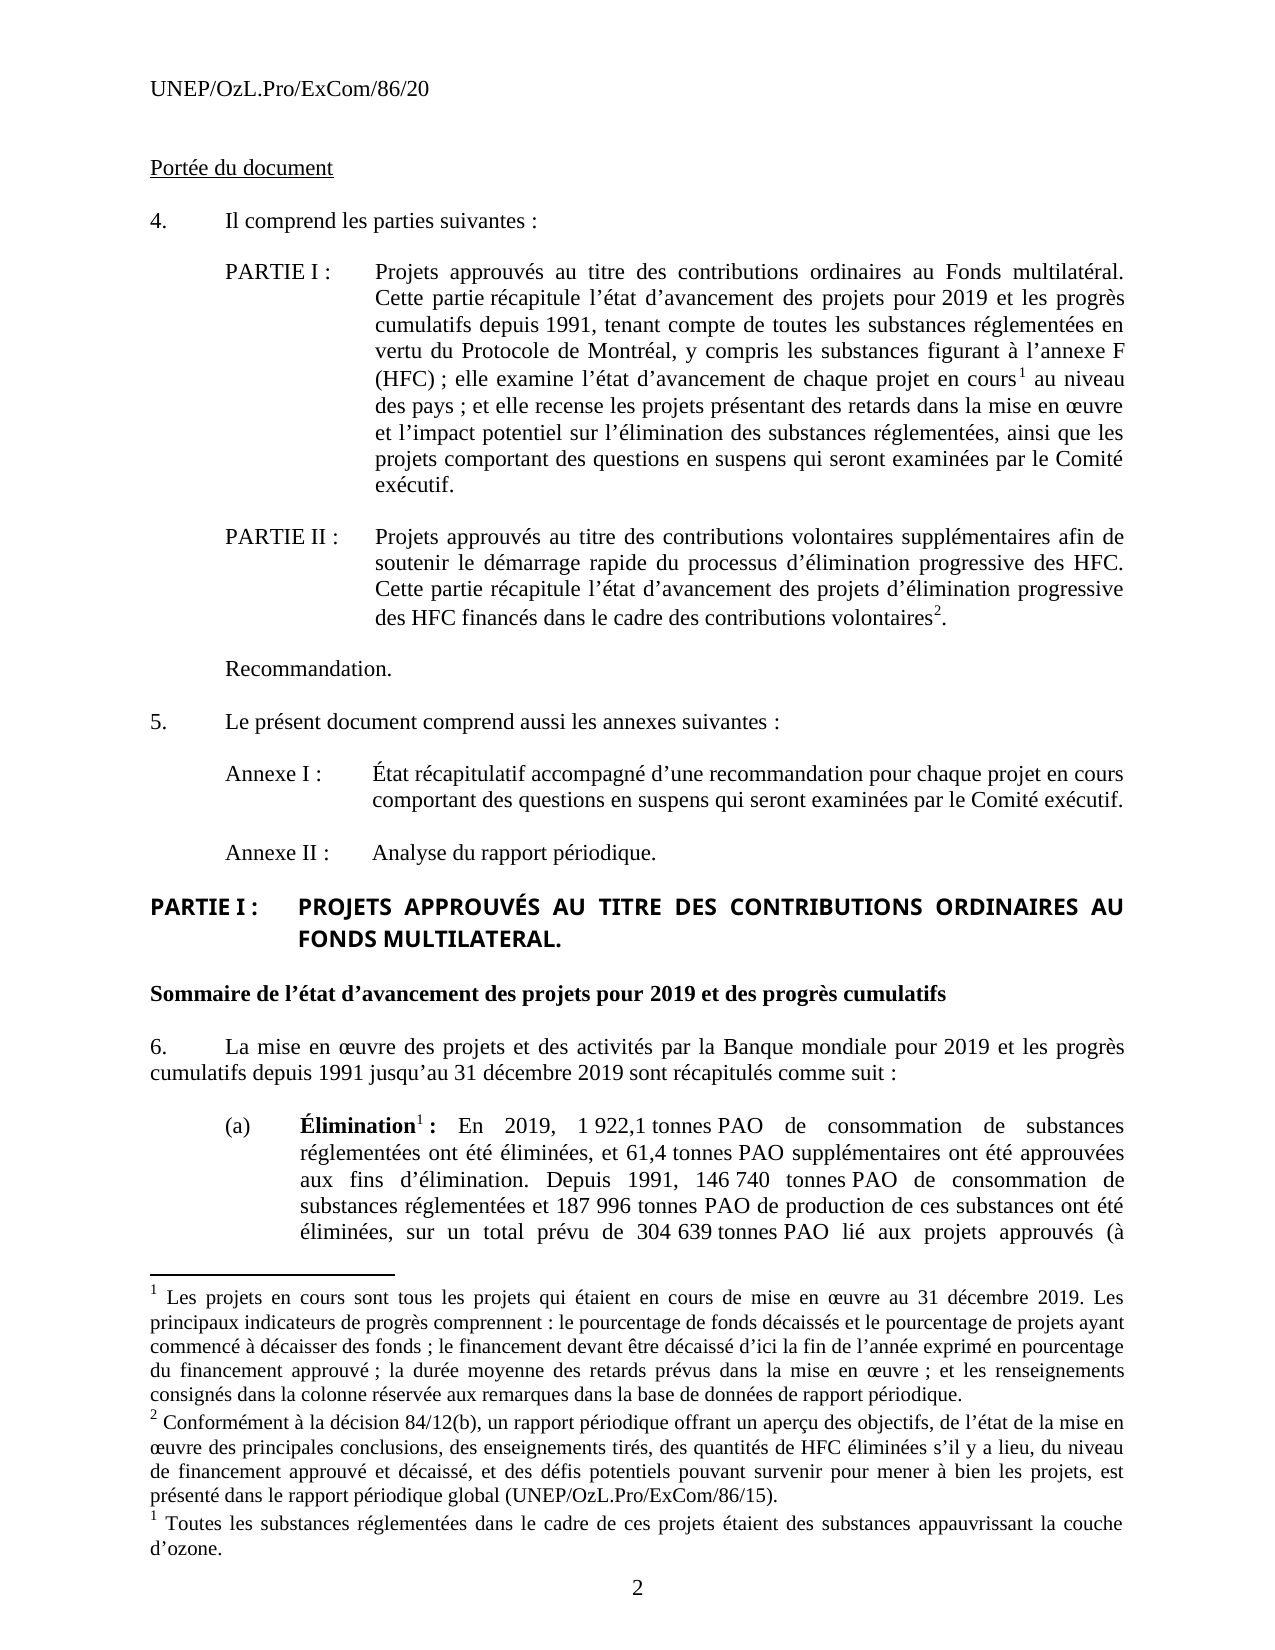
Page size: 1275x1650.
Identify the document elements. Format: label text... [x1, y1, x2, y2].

text Sommaire de l’état d’avancement des projets pour 2019 et des progrès cumulatifs [150, 980, 1125, 1007]
text Recommandation. [150, 656, 1125, 682]
subtitle PARTIE I : Projets approuvés au titre des contributions ordinaires au Fonds multilatéral. Cette partie récapitule l’état d’avancement des projets pour 2019 et les progrès cumulatifs depuis 1991, tenant compte de toutes les substances réglementées en vertu du Protocole de Montréal, y compris les substances figurant à l’annexe F (HFC) ; elle examine l’état d’avancement de chaque projet en cours au niveau des pays ; et elle recense les projets présentant des retards dans la mise en œuvre et l’impact potentiel sur l’élimination des substances réglementées, ainsi que les projets comportant des questions en suspens qui seront examinées par le Comité exécutif. [225, 258, 1125, 498]
title PARTIE I : PROJETS APPROUVÉS AU TITRE DES CONTRIBUTIONS ORDINAIRES AU FONDS MULTILATERAL. [150, 891, 1125, 954]
subtitle Le présent document comprend aussi les annexes suivantes : [150, 708, 1125, 734]
text Annexe II : Analyse du rapport périodique. [225, 839, 1125, 865]
subtitle PARTIE II : Projets approuvés au titre des contributions volontaires supplémentaires afin de soutenir le démarrage rapide du processus d’élimination progressive des HFC. Cette partie récapitule l’état d’avancement des projets d’élimination progressive des HFC financés dans le cadre des contributions volontaires. [225, 523, 1125, 631]
text Portée du document [150, 154, 1125, 180]
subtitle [225, 1111, 1125, 1245]
text Annexe I : État récapitulatif accompagné d’une recommandation pour chaque projet en cours comportant des questions en suspens qui seront examinées par le Comité exécutif. [225, 759, 1125, 812]
subtitle La mise en œuvre des projets et des activités par la Banque mondiale pour 2019 et les progrès cumulatifs depuis 1991 jusqu’au 31 décembre 2019 sont récapitulés comme suit : [150, 1033, 1125, 1086]
subtitle Il comprend les parties suivantes : [150, 207, 1125, 233]
